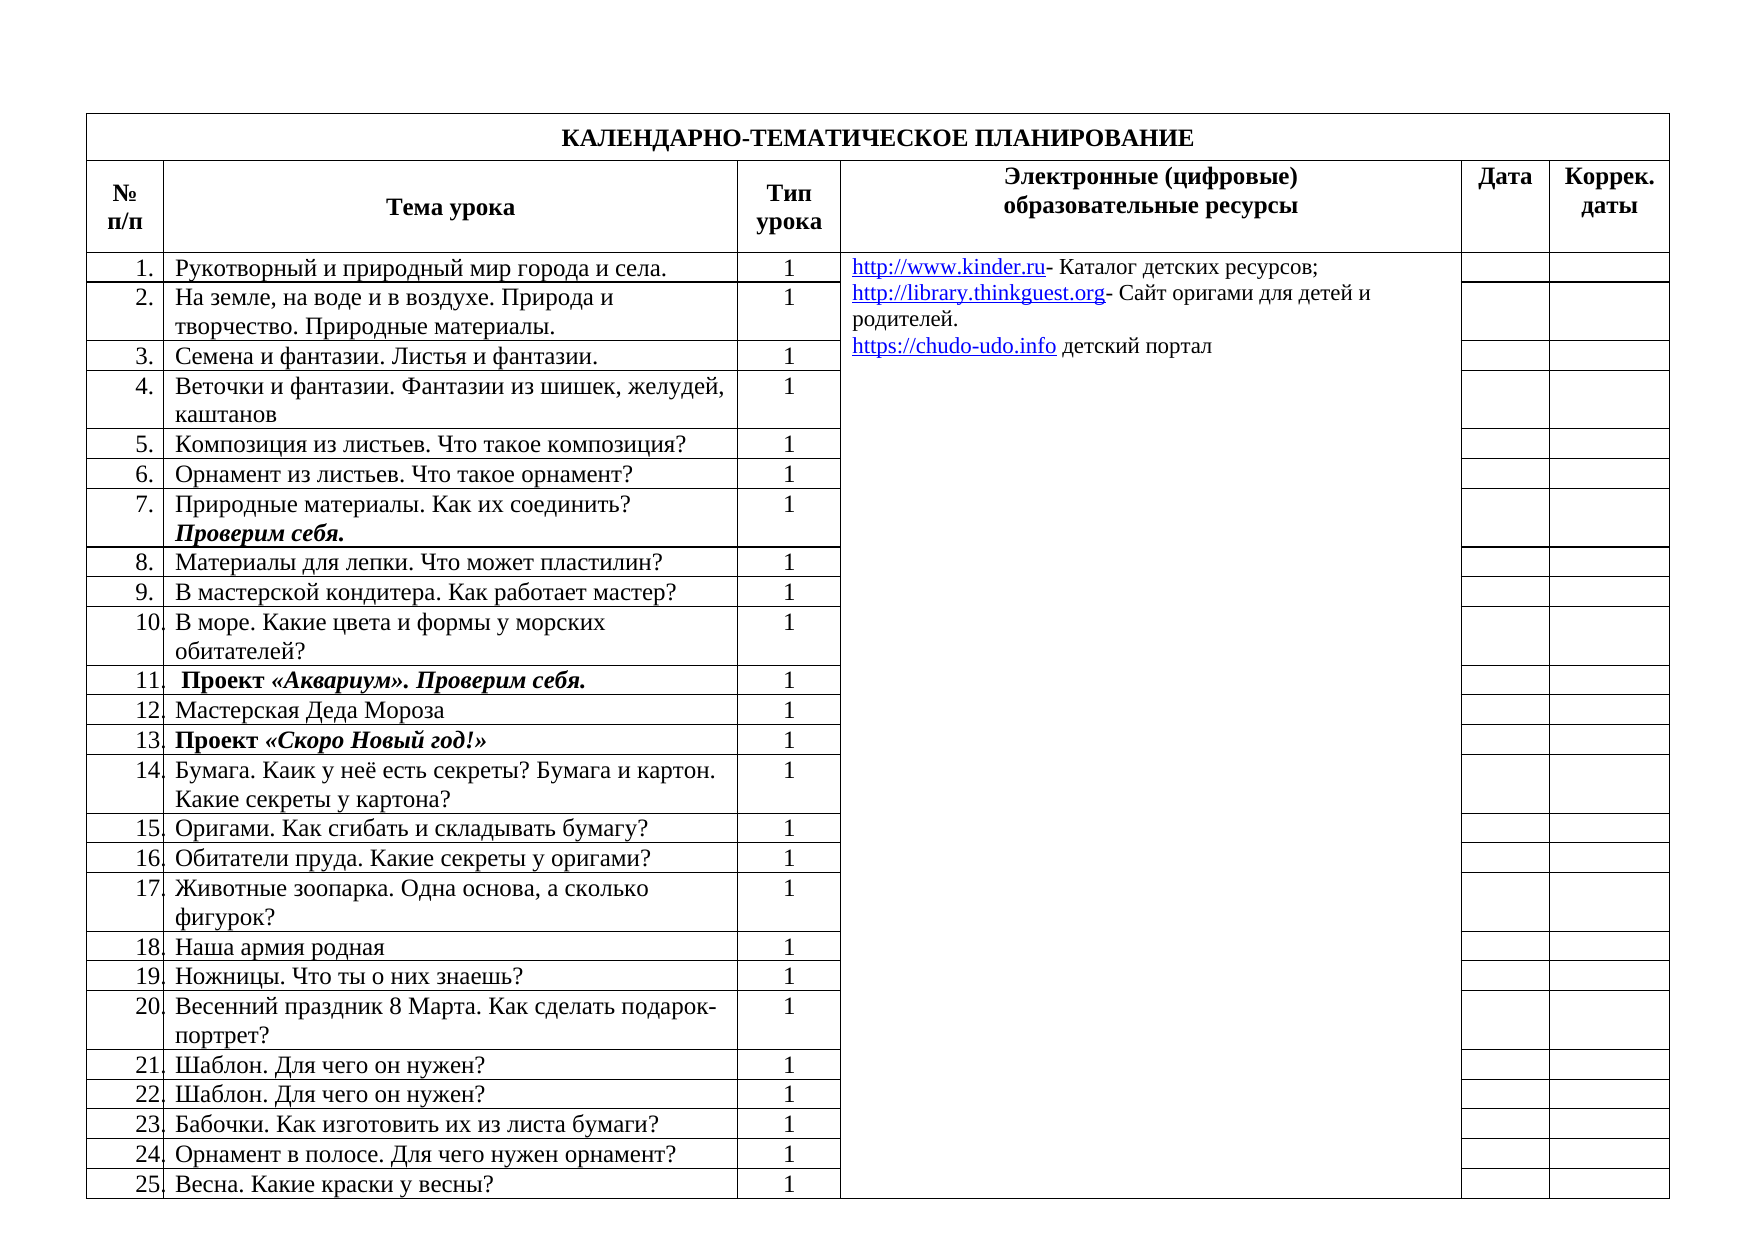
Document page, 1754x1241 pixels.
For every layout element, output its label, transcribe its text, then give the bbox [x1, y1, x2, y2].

table_cell [87, 341, 163, 370]
table_cell [1550, 607, 1669, 664]
table_cell [1538, 1050, 1549, 1078]
table_cell [1538, 932, 1549, 960]
table_cell [1658, 666, 1669, 694]
table_cell [1462, 1169, 1472, 1198]
table_cell [87, 1109, 163, 1138]
table_cell [1538, 577, 1549, 606]
table_cell [87, 371, 163, 428]
table_cell Орнамент из листьев. Что такое орнамент? [164, 459, 737, 488]
table_cell [1658, 1050, 1669, 1078]
table_cell [1550, 1139, 1561, 1168]
table_cell [1538, 1169, 1549, 1198]
table_cell [1658, 577, 1669, 606]
table_cell [1538, 1109, 1549, 1138]
table_cell [1462, 459, 1472, 488]
table_cell [1462, 548, 1472, 576]
table_cell [1658, 1169, 1669, 1198]
table_cell Весенний праздник 8 Марта. Как сделать подарок-портрет? [164, 991, 737, 1049]
table_cell [1462, 873, 1549, 931]
table_cell 1 [738, 459, 840, 488]
table_cell [1462, 253, 1472, 281]
table_cell [1550, 1109, 1561, 1138]
table_cell [87, 607, 163, 664]
table_cell [1550, 341, 1561, 370]
table_cell 1 [738, 725, 840, 754]
table_cell [87, 577, 163, 606]
table_cell [1462, 429, 1472, 458]
table_cell [1462, 843, 1472, 872]
table_cell [1658, 548, 1669, 576]
table_cell 1 [738, 991, 840, 1049]
table_cell [1462, 725, 1472, 754]
table_cell 1 [738, 961, 840, 990]
table_cell В мастерской кондитера. Как работает мастер? [164, 577, 737, 606]
table_cell http://www.kinder.ru- Каталог детских ресурсов; http://library.thinkguest.org- Сайт оригами для детей и родителей. https://chudo-udo.info детский портал [841, 253, 1461, 1198]
table_cell 1 [738, 932, 840, 960]
table_cell [1550, 695, 1561, 724]
table_cell Проект «Скоро Новый год!» [164, 725, 737, 754]
table_cell 1 [738, 341, 840, 370]
table_cell [1550, 489, 1669, 546]
table_cell [87, 961, 163, 990]
table_cell [1538, 666, 1549, 694]
table_cell [1462, 1050, 1472, 1078]
table_cell [1462, 961, 1472, 990]
table_cell [1462, 991, 1549, 1049]
table_cell [87, 1050, 163, 1078]
table_cell 1 [738, 666, 840, 694]
table_cell Животные зоопарка. Одна основа, а сколько фигурок? [164, 873, 737, 931]
table_cell 1 [738, 1050, 840, 1078]
table_cell [1550, 429, 1561, 458]
table_cell 1 [738, 253, 840, 281]
table_cell 1 [738, 607, 840, 664]
table_cell [1658, 814, 1669, 842]
table_cell [87, 695, 163, 724]
table_cell [1462, 341, 1472, 370]
table_cell [1538, 961, 1549, 990]
table_cell [87, 548, 163, 576]
table_cell [1658, 1139, 1669, 1168]
table_cell [1550, 253, 1561, 281]
table_cell [1550, 1169, 1561, 1198]
table_cell [87, 666, 163, 694]
table_cell Семена и фантазии. Листья и фантазии. [164, 341, 737, 370]
table_cell 1 [738, 371, 840, 428]
table_cell [87, 459, 163, 488]
table_cell [1658, 843, 1669, 872]
table_cell 1 [738, 873, 840, 931]
table_cell 1 [738, 283, 840, 340]
table_cell [1550, 371, 1669, 428]
table_cell В море. Какие цвета и формы у морских обитателей? [164, 607, 737, 664]
table_cell [87, 991, 163, 1049]
table_cell [87, 283, 163, 340]
table_cell [1462, 932, 1472, 960]
table_cell [87, 725, 163, 754]
table_cell [1538, 459, 1549, 488]
table_cell [1462, 1139, 1472, 1168]
table_cell [1658, 961, 1669, 990]
table_cell [1550, 459, 1561, 488]
table_cell Веточки и фантазии. Фантазии из шишек, желудей, каштанов [164, 371, 737, 428]
table_cell [1538, 253, 1549, 281]
table_cell [1538, 725, 1549, 754]
table_cell [87, 755, 163, 812]
table_cell Ножницы. Что ты о них знаешь? [164, 961, 737, 990]
table_cell [1462, 283, 1549, 340]
table_cell 1 [738, 577, 840, 606]
table_cell [1462, 755, 1549, 812]
table_cell [1462, 695, 1472, 724]
table_cell [87, 489, 163, 546]
table_cell 1 [738, 843, 840, 872]
table_cell [1462, 1109, 1472, 1138]
table_cell [87, 873, 163, 931]
table_cell [1538, 341, 1549, 370]
table_cell [1658, 253, 1669, 281]
table_cell Шаблон. Для чего он нужен? [164, 1080, 737, 1108]
table_cell [1462, 371, 1549, 428]
table_cell Электронные (цифровые) образовательные ресурсы [841, 161, 1461, 252]
table_cell Наша армия родная [164, 932, 737, 960]
table_cell Шаблон. Для чего он нужен? [164, 1050, 737, 1078]
table_cell Весна. Какие краски у весны? [164, 1169, 737, 1198]
table_cell Мастерская Деда Мороза [164, 695, 737, 724]
table_header КАЛЕНДАРНО-ТЕМАТИЧЕСКОЕ ПЛАНИРОВАНИЕ [87, 114, 1669, 160]
table_cell [1550, 755, 1669, 812]
table_cell Дата [1462, 161, 1549, 252]
table_cell [1550, 725, 1561, 754]
table_cell Природные материалы. Как их соединить? Проверим себя. [164, 489, 737, 546]
table_cell [1462, 489, 1549, 546]
table_cell Тип урока [738, 161, 840, 252]
table_cell 1 [738, 429, 840, 458]
table_cell Проект «Аквариум». Проверим себя. [164, 666, 737, 694]
table_cell [1550, 814, 1561, 842]
table_cell Материалы для лепки. Что может пластилин? [164, 548, 737, 576]
table_cell [87, 1080, 163, 1108]
table_cell [1658, 695, 1669, 724]
table_cell [1538, 695, 1549, 724]
table_cell [1658, 429, 1669, 458]
table_cell [1538, 1139, 1549, 1168]
table_cell Обитатели пруда. Какие секреты у оригами? [164, 843, 737, 872]
table_cell [1658, 459, 1669, 488]
table_cell [1550, 283, 1669, 340]
table_cell На земле, на воде и в воздухе. Природа и творчество. Природные материалы. [164, 283, 737, 340]
table_cell Коррек. даты [1550, 161, 1669, 252]
table_cell [87, 253, 163, 281]
table_cell 1 [738, 548, 840, 576]
table_cell 1 [738, 1109, 840, 1138]
table_cell 1 [738, 814, 840, 842]
table_cell [87, 814, 163, 842]
table_cell [1462, 666, 1472, 694]
table_cell 1 [738, 1169, 840, 1198]
table_cell [1550, 666, 1561, 694]
table_cell № п/п [87, 161, 163, 252]
table_cell 1 [738, 489, 840, 546]
table_cell Бумага. Каик у неё есть секреты? Бумага и картон. Какие секреты у картона? [164, 755, 737, 812]
table_cell [1550, 873, 1669, 931]
table_cell [1658, 725, 1669, 754]
table_cell [1462, 577, 1472, 606]
table_cell [1550, 843, 1561, 872]
table_cell [1538, 548, 1549, 576]
table_cell [1462, 1080, 1472, 1108]
table_cell 1 [738, 755, 840, 812]
table_cell Орнамент в полосе. Для чего нужен орнамент? [164, 1139, 737, 1168]
table_cell [87, 932, 163, 960]
table_cell Композиция из листьев. Что такое композиция? [164, 429, 737, 458]
table_cell Рукотворный и природный мир города и села. [164, 253, 737, 281]
table_cell [1462, 607, 1549, 664]
table_cell [1550, 1050, 1561, 1078]
table_cell [1538, 1080, 1549, 1108]
table_cell [1550, 577, 1561, 606]
table_cell [1550, 932, 1561, 960]
table_cell [87, 1139, 163, 1168]
table_cell [1658, 341, 1669, 370]
table_cell [1550, 1080, 1561, 1108]
table_cell 1 [738, 1139, 840, 1168]
table_cell [1538, 843, 1549, 872]
table_cell [1550, 961, 1561, 990]
table_cell [87, 1169, 163, 1198]
table_cell [1550, 991, 1669, 1049]
table_cell [87, 843, 163, 872]
table_cell Бабочки. Как изготовить их из листа бумаги? [164, 1109, 737, 1138]
table_cell Оригами. Как сгибать и складывать бумагу? [164, 814, 737, 842]
table_cell 1 [738, 1080, 840, 1108]
table_cell [1658, 932, 1669, 960]
table_cell [1550, 548, 1561, 576]
table_cell [1658, 1080, 1669, 1108]
table_cell [87, 429, 163, 458]
table_cell [1538, 814, 1549, 842]
table_cell [1462, 814, 1472, 842]
table_cell 1 [738, 695, 840, 724]
table_cell Тема урока [164, 161, 737, 252]
table_cell [1538, 429, 1549, 458]
table_cell [1658, 1109, 1669, 1138]
